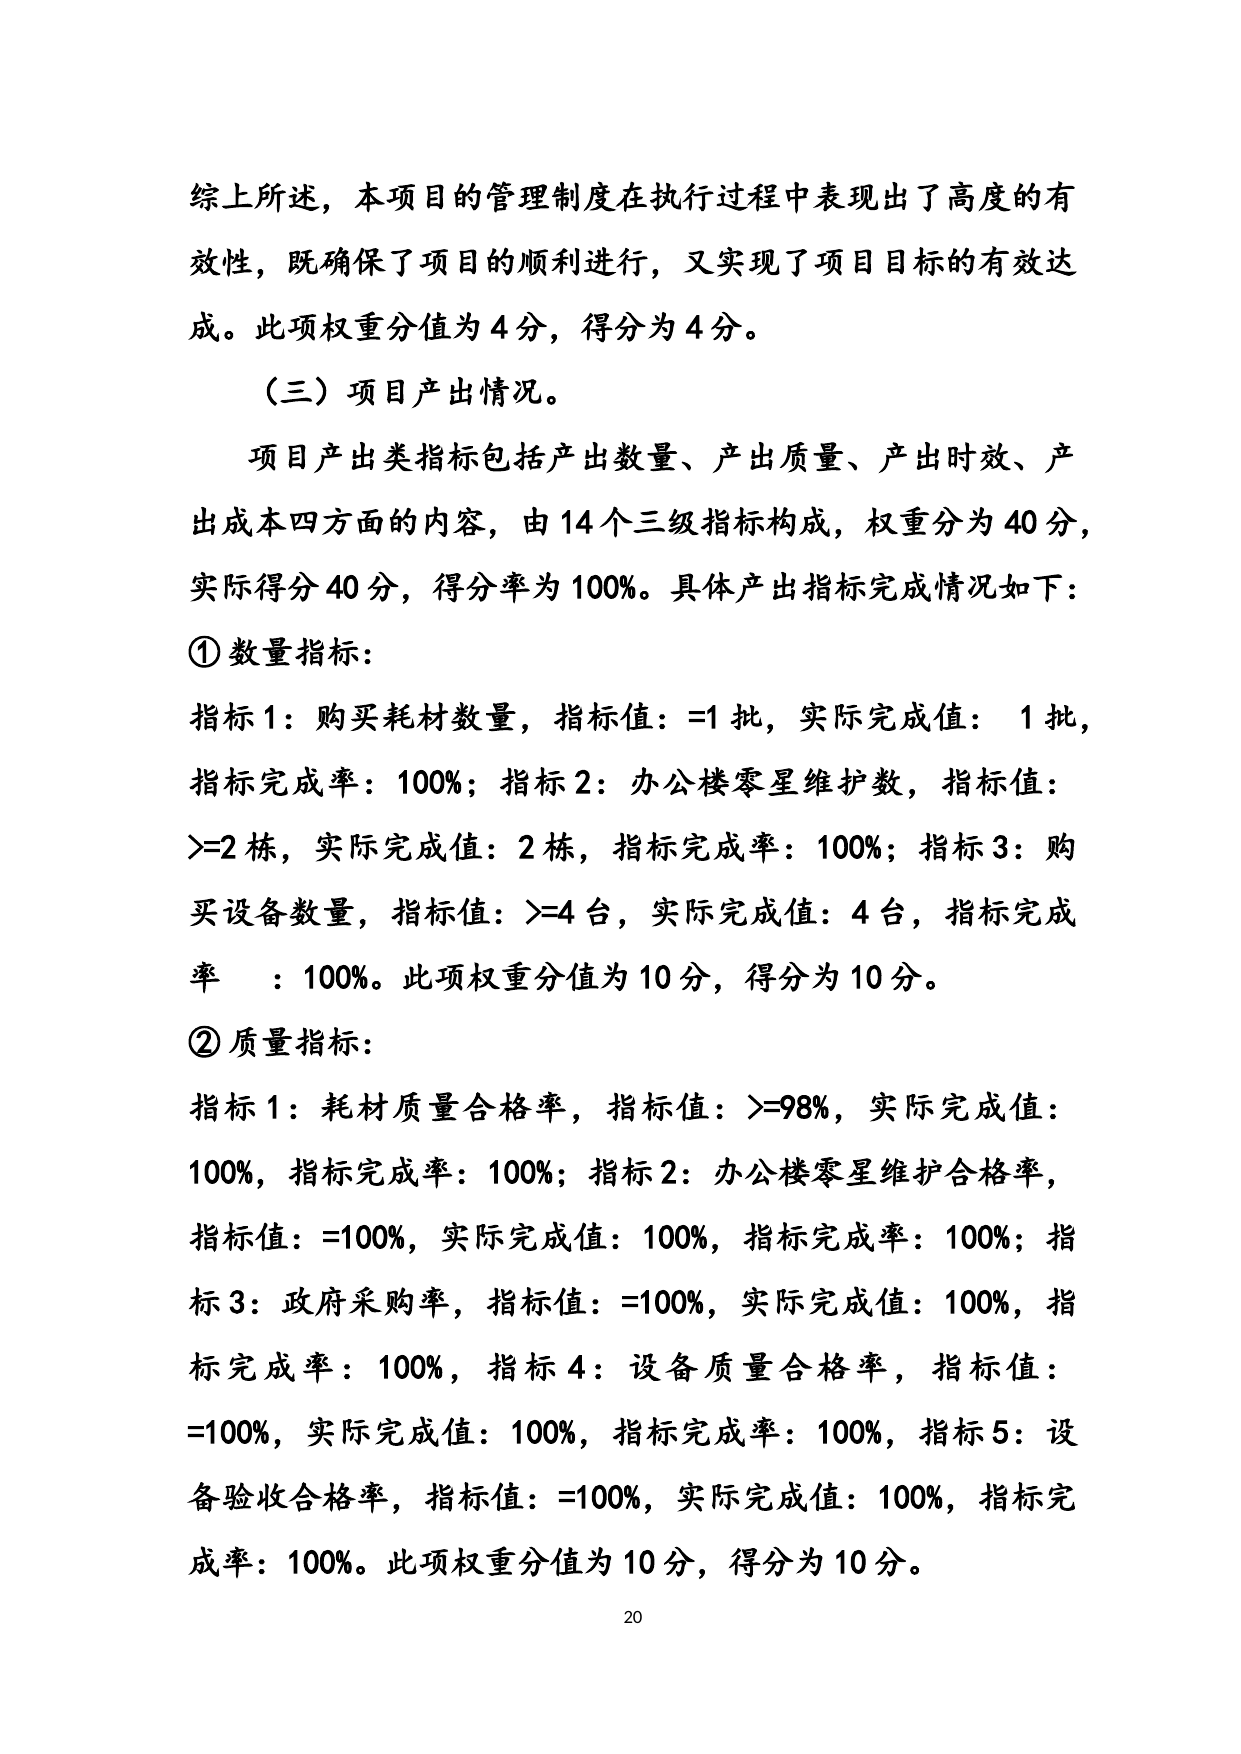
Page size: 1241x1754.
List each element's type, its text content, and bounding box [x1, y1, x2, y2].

text （三）项目产出情况。 [187, 357, 1078, 422]
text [187, 162, 1078, 357]
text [187, 422, 1078, 1592]
